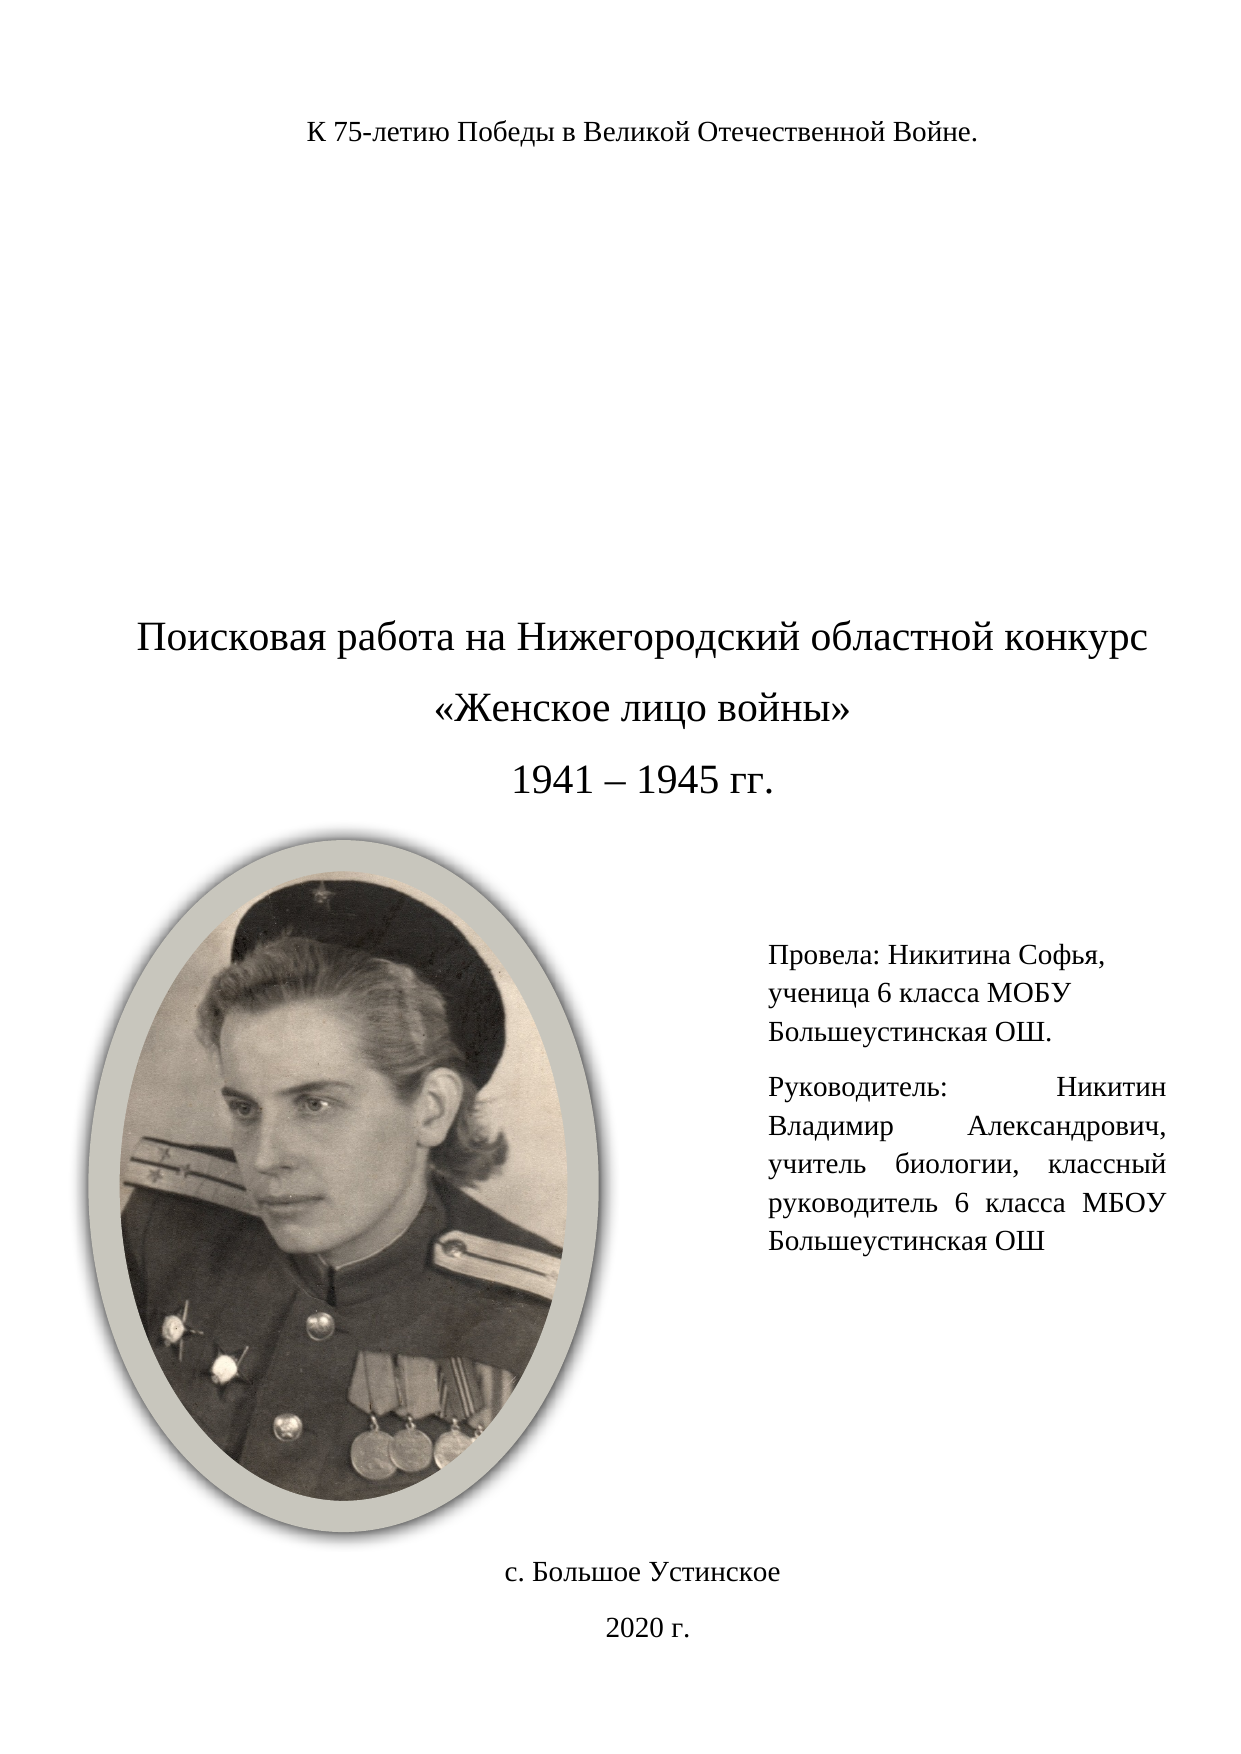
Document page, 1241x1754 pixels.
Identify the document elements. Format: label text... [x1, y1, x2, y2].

text 2020 г. [605, 1610, 1167, 1643]
text Поисковая работа на Нижегородский областной конкурс [118, 611, 1167, 659]
text 1941 – 1945 гг. [118, 755, 1167, 803]
picture [120, 872, 567, 1500]
text К 75-летию Победы в Великой Отечественной Войне. [118, 114, 1167, 148]
text с. Большое Устинское [118, 1554, 1167, 1588]
text Руководитель: Никитин Владимир Александрович, учитель биологии, классный руководитель 6 класса МБОУ Большеустинская ОШ [768, 1069, 1167, 1257]
text «Женское лицо войны» [118, 683, 1167, 731]
text Провела: Никитина Софья, ученица 6 класса МОБУ Большеустинская ОШ. [768, 937, 1167, 1047]
